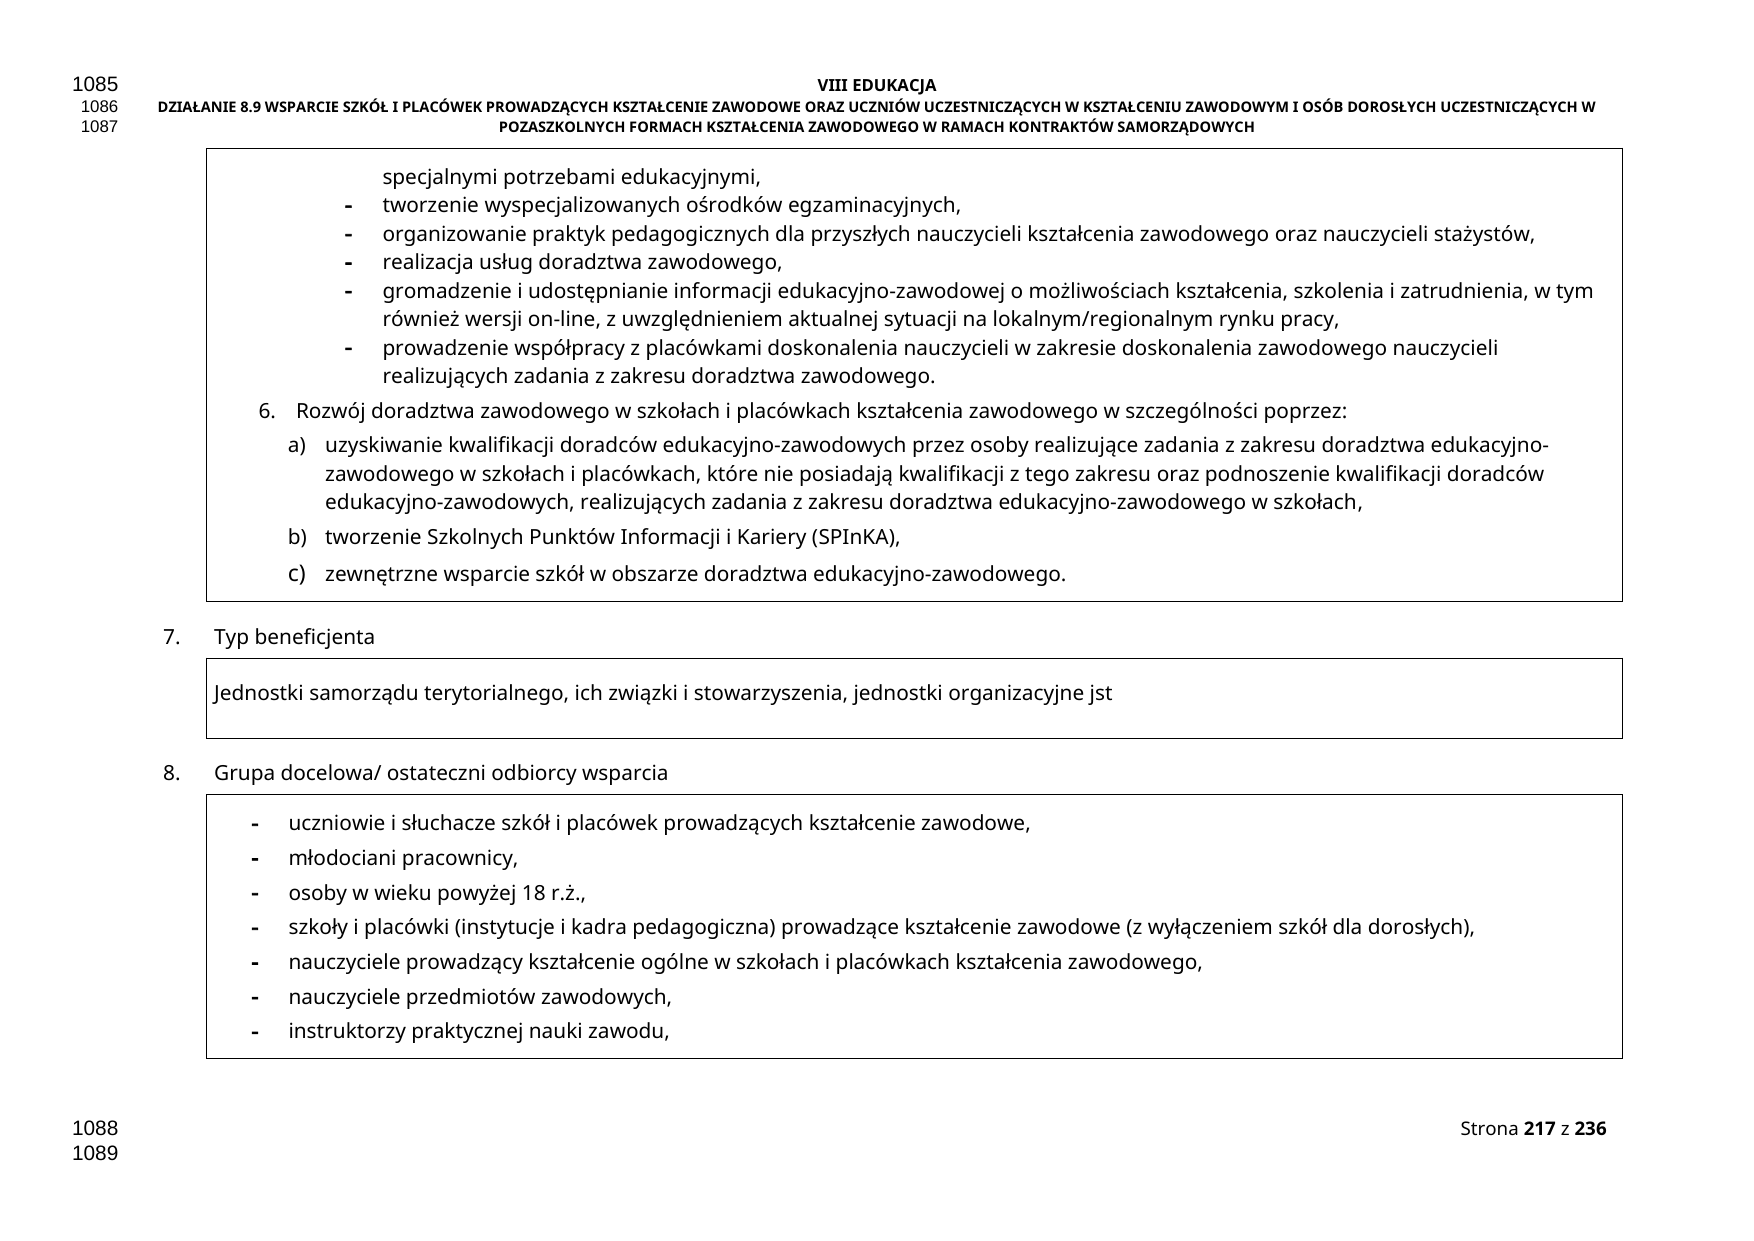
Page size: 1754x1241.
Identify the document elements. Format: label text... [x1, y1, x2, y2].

table_cell Typ beneficjenta [207, 602, 1622, 657]
table_cell [118, 601, 207, 738]
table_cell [207, 795, 1622, 1058]
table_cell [207, 149, 1622, 601]
table_cell [118, 738, 207, 1058]
table_cell Grupa docelowa/ ostateczni odbiorcy wsparcia [207, 739, 1622, 794]
table_cell Jednostki samorządu terytorialnego, ich związki i stowarzyszenia, jednostki organizacyjne jst [207, 659, 1622, 738]
